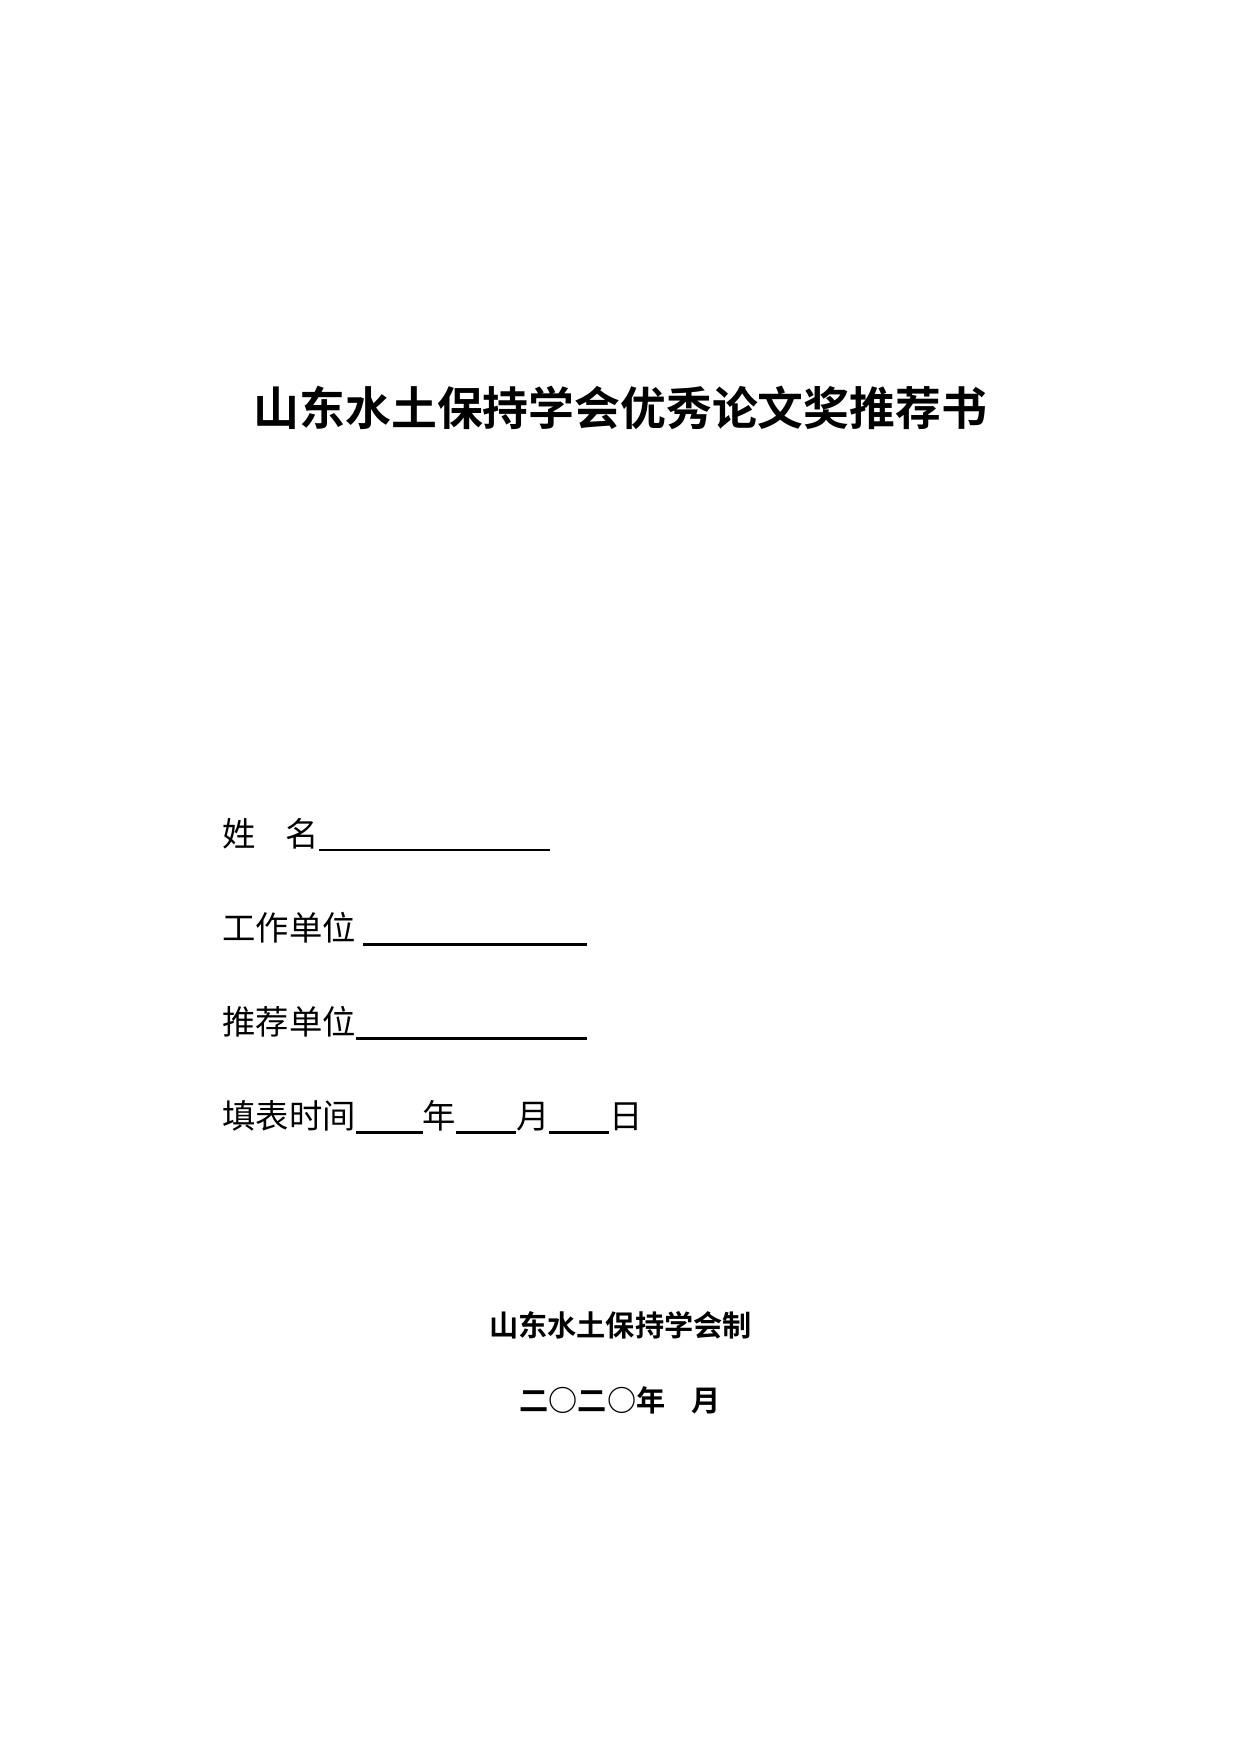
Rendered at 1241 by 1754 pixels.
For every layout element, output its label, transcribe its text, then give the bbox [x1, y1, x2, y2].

text 二○二○年 月 [187, 1366, 1053, 1431]
text 填表时间 年 月 日 [187, 1082, 1053, 1147]
text 山东水土保持学会优秀论文奖推荐书 [187, 357, 1053, 454]
text 推荐单位 [187, 988, 1053, 1053]
text 山东水土保持学会制 [187, 1303, 1053, 1345]
text 姓 名 [187, 799, 1053, 864]
text 工作单位 [187, 893, 1053, 958]
